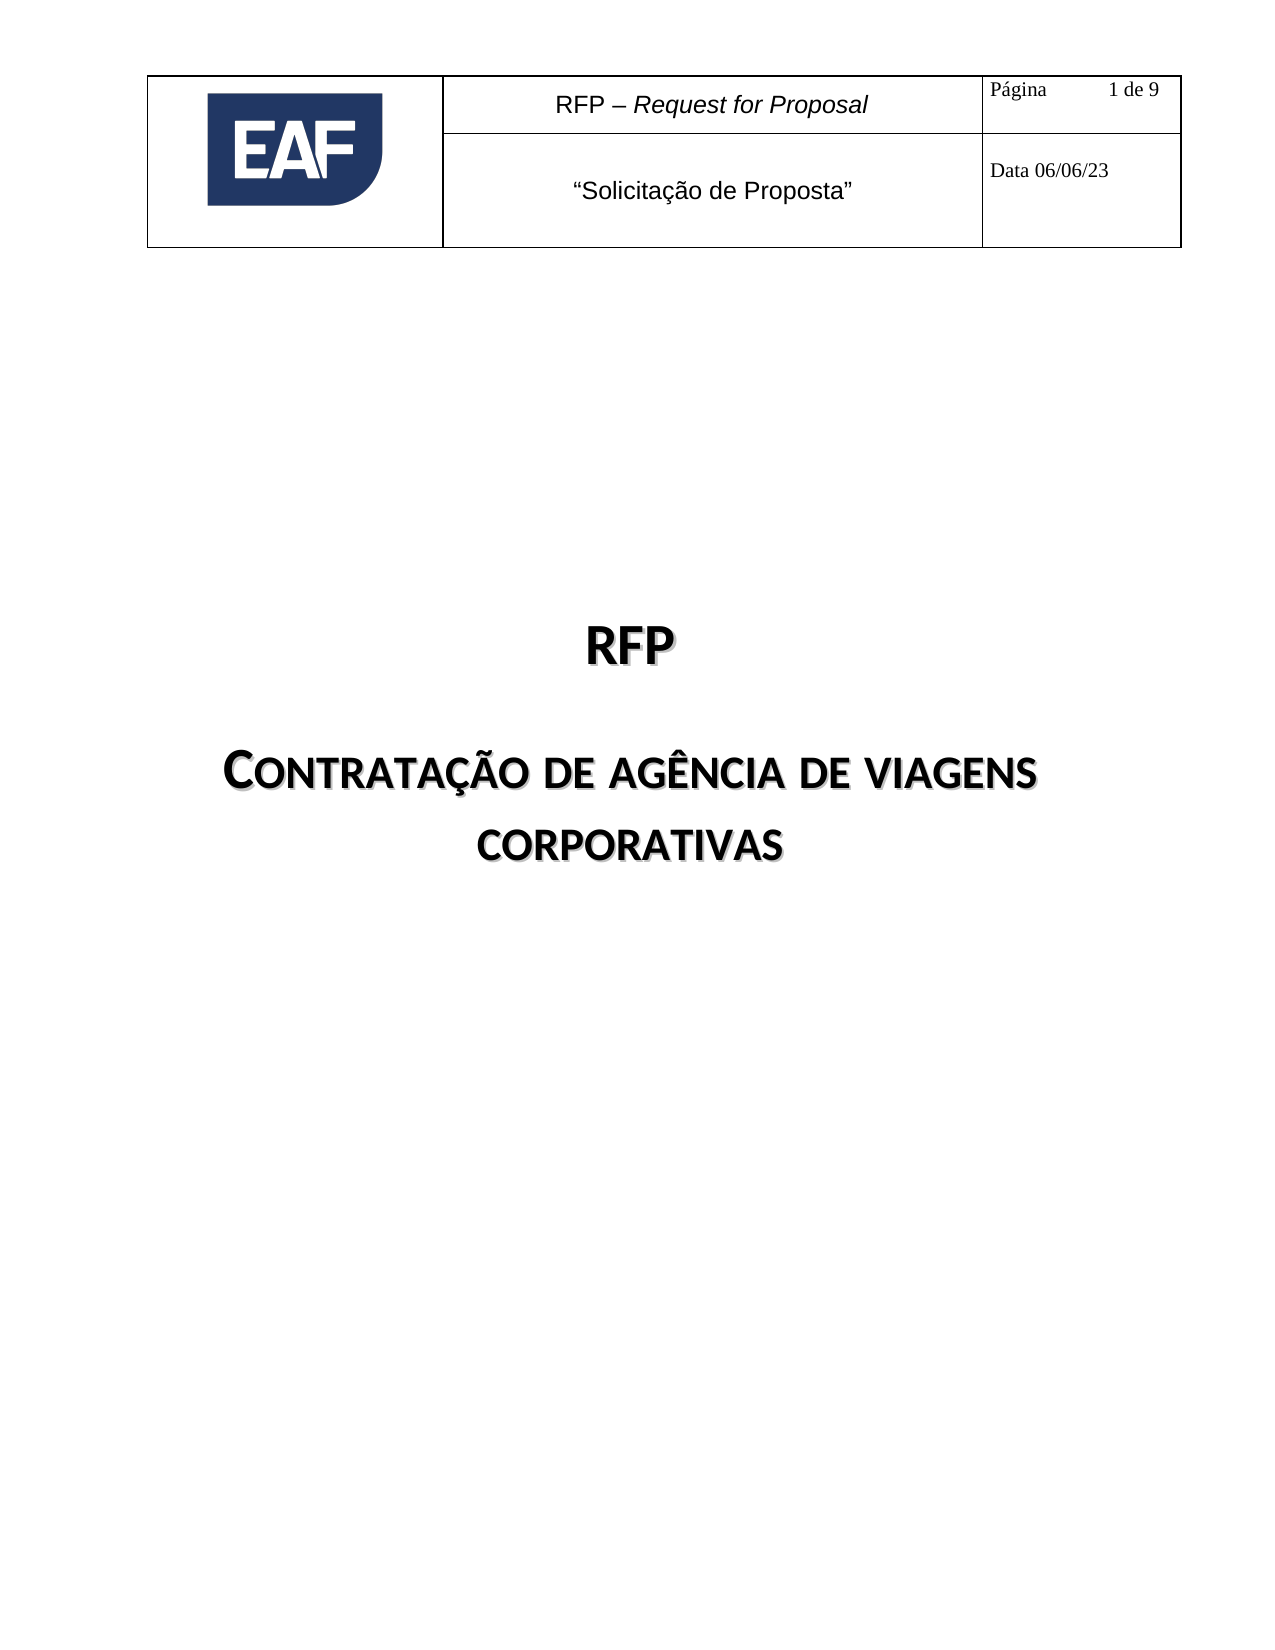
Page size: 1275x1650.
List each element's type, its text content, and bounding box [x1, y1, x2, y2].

picture [196, 76, 394, 223]
subtitle Contratação de agência de viagens corporativas [162, 732, 1098, 875]
subtitle RFP [162, 608, 1098, 679]
